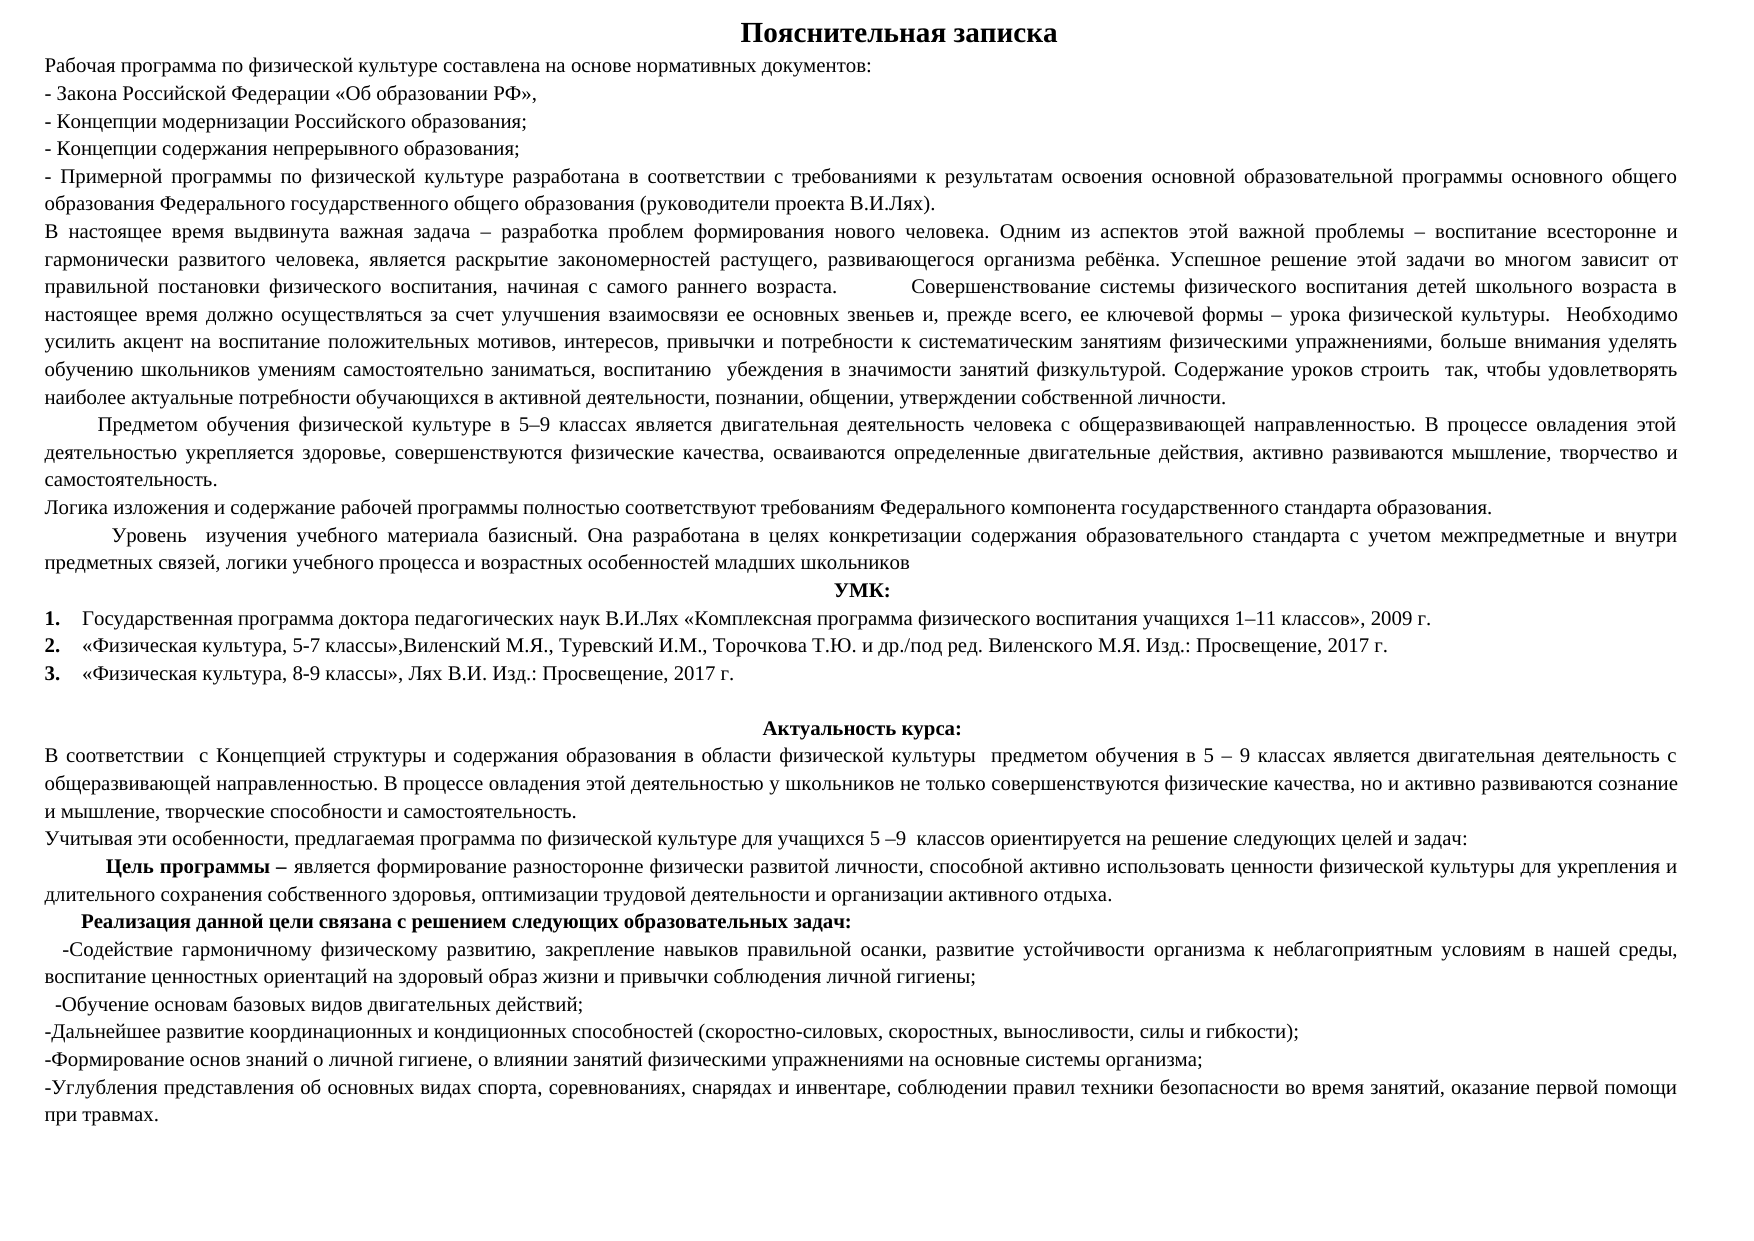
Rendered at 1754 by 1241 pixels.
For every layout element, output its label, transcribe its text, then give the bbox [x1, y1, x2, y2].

text Уровень изучения учебного материала базисный. Она разработана в целях конкретизации содержания образовательного стандарта с учетом межпредметные и внутри предметных связей, логики учебного процесса и возрастных особенностей младших школьников [44, 523, 1680, 574]
text Предметом обучения физической культуре в 5–9 классах является двигательная деятельность человека с общеразвивающей направленностью. В процессе овладения этой деятельностью укрепляется здоровье, совершенствуются физические качества, осваиваются определенные двигательные действия, активно развиваются мышление, творчество и самостоятельность. [44, 412, 1680, 491]
text Рабочая программа по физической культуре составлена на основе нормативных документов: [44, 53, 1680, 77]
text - Закона Российской Федерации «Об образовании РФ», [44, 81, 1680, 105]
text В соответствии с Концепцией структуры и содержания образования в области физической культуры предметом обучения в 5 – 9 классах является двигательная деятельность с общеразвивающей направленностью. В процессе овладения этой деятельностью у школьников не только совершенствуются физические качества, но и активно развиваются сознание и мышление, творческие способности и самостоятельность. [44, 743, 1680, 823]
list Государственная программа доктора педагогических наук В.И.Лях «Комплексная программа физического воспитания учащихся 1–11 классов», 2009 г. [44, 605, 1680, 629]
text -Формирование основ знаний о личной гигиене, о влиянии занятий физическими упражнениями на основные системы организма; [44, 1047, 1680, 1071]
text -Содействие гармоничному физическому развитию, закрепление навыков правильной осанки, развитие устойчивости организма к неблагоприятным условиям в нашей среды, воспитание ценностных ориентаций на здоровый образ жизни и привычки соблюдения личной гигиены; [44, 937, 1680, 988]
list «Физическая культура, 8-9 классы», Лях В.И. Изд.: Просвещение, 2017 г. [44, 661, 1680, 685]
text - Концепции модернизации Российского образования; [44, 108, 1680, 133]
list «Физическая культура, 5-7 классы»,Виленский М.Я., Туревский И.М., Торочкова Т.Ю. и др./под ред. Виленского М.Я. Изд.: Просвещение, 2017 г. [44, 633, 1680, 657]
text Актуальность курса: [44, 716, 1680, 740]
text - Концепции содержания непрерывного образования; [44, 136, 1680, 160]
text В настоящее время выдвинута важная задача – разработка проблем формирования нового человека. Одним из аспектов этой важной проблемы – воспитание всесторонне и гармонически развитого человека, является раскрытие закономерностей растущего, развивающегося организма ребёнка. Успешное решение этой задачи во многом зависит от правильной постановки физического воспитания, начиная с самого раннего возраста. Совершенствование системы физического воспитания детей школьного возраста в настоящее время должно осуществляться за счет улучшения взаимосвязи ее основных звеньев и, прежде всего, ее ключевой формы – урока физической культуры. Необходимо усилить акцент на воспитание положительных мотивов, интересов, привычки и потребности к систематическим занятиям физическими упражнениями, больше внимания уделять обучению школьников умениям самостоятельно заниматься, воспитанию убеждения в значимости занятий физкультурой. Содержание уроков строить так, чтобы удовлетворять наиболее актуальные потребности обучающихся в активной деятельности, познании, общении, утверждении собственной личности. [44, 219, 1680, 409]
text Учитывая эти особенности, предлагаемая программа по физической культуре для учащихся 5 –9 классов ориентируется на решение следующих целей и задач: [44, 826, 1680, 850]
text Логика изложения и содержание рабочей программы полностью соответствуют требованиям Федерального компонента государственного стандарта образования. [44, 495, 1680, 519]
text УМК: [44, 578, 1680, 602]
text -Углубления представления об основных видах спорта, соревнованиях, снарядах и инвентаре, соблюдении правил техники безопасности во время занятий, оказание первой помощи при травмах. [44, 1075, 1680, 1126]
text -Дальнейшее развитие координационных и кондиционных способностей (скоростно-силовых, скоростных, выносливости, силы и гибкости); [44, 1019, 1680, 1043]
text - Примерной программы по физической культуре разработана в соответствии с требованиями к результатам освоения основной образовательной программы основного общего образования Федерального государственного общего образования (руководители проекта В.И.Лях). [44, 164, 1680, 215]
text Цель программы – является формирование разносторонне физически развитой личности, способной активно использовать ценности физической культуры для укрепления и длительного сохранения собственного здоровья, оптимизации трудовой деятельности и организации активного отдыха. [44, 854, 1680, 906]
text -Обучение основам базовых видов двигательных действий; [44, 992, 1680, 1016]
text Реализация данной цели связана с решением следующих образовательных задач: [44, 909, 1680, 933]
text Пояснительная записка [118, 15, 1680, 48]
